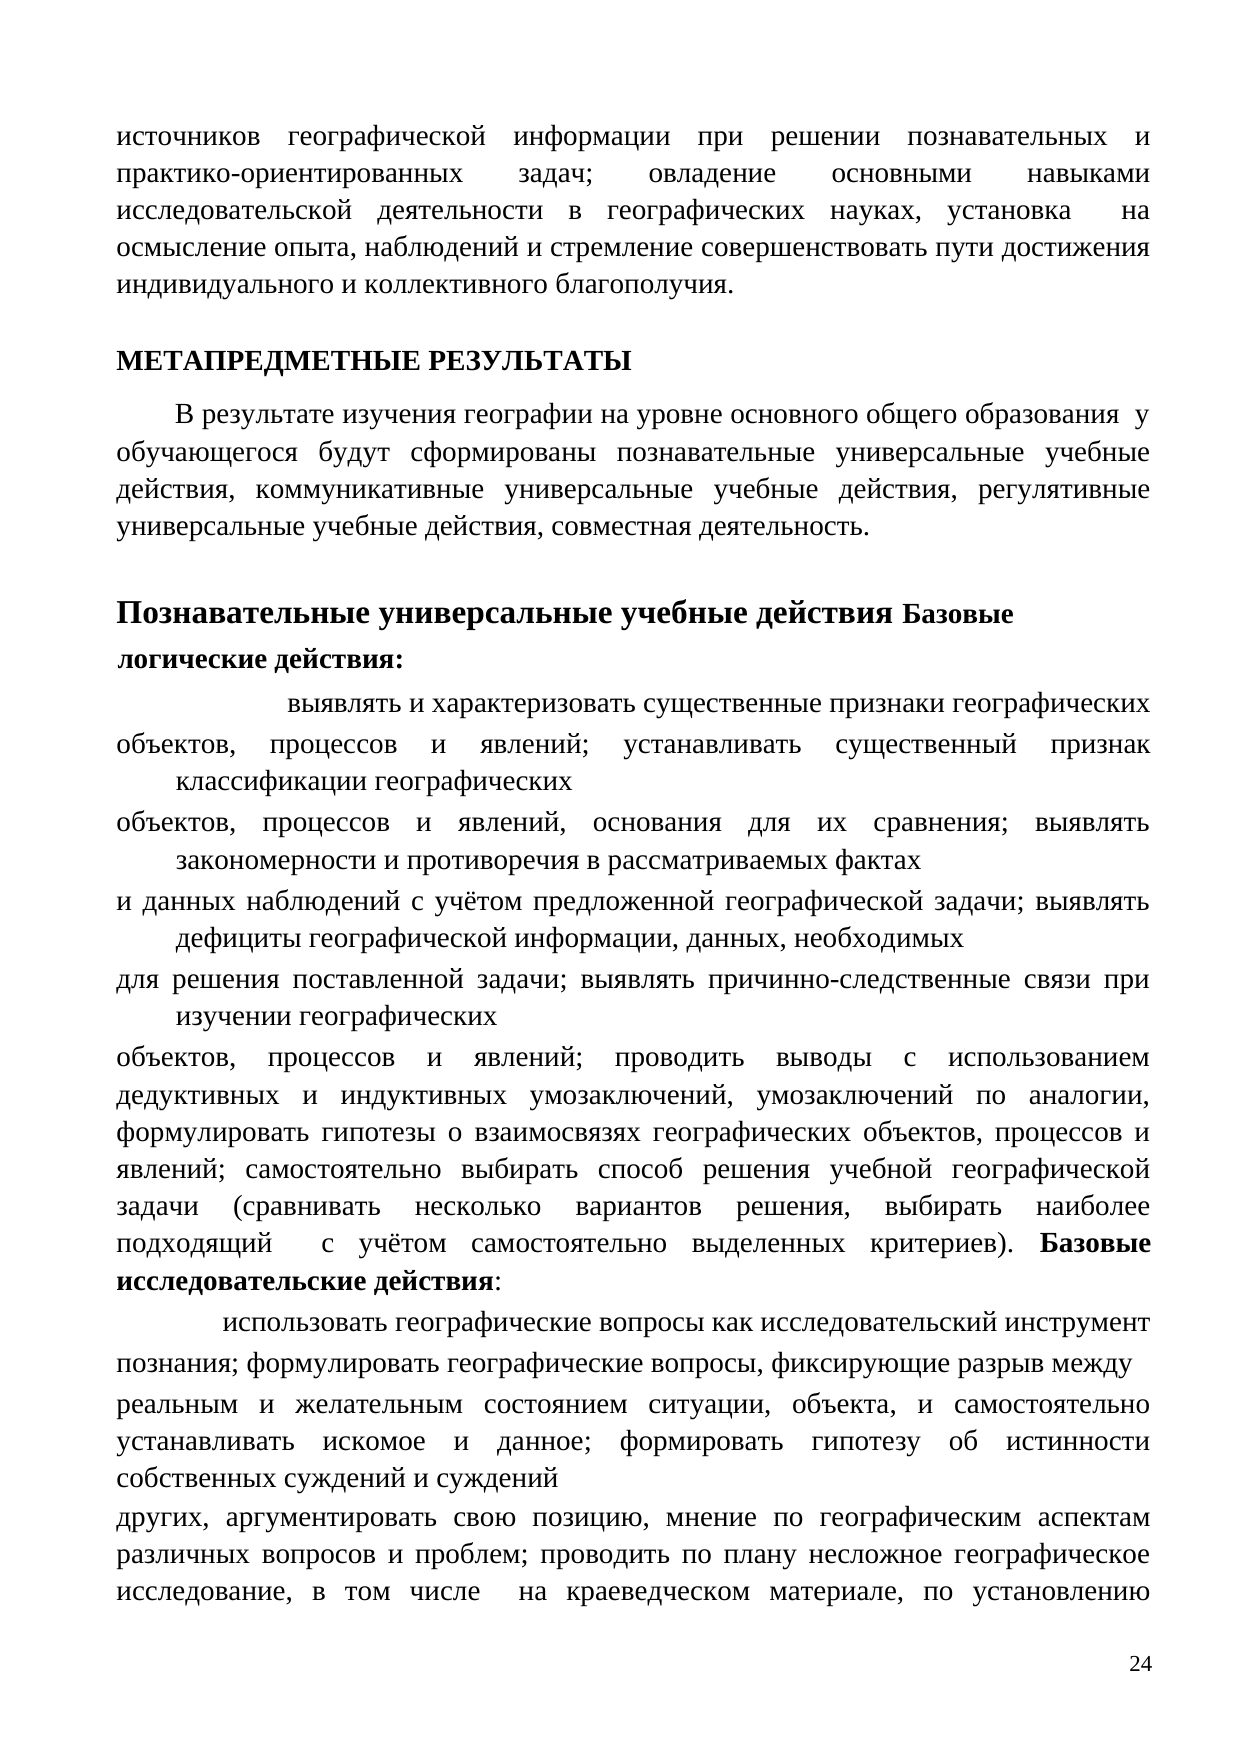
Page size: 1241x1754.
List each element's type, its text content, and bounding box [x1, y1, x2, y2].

text реальным и желательным состоянием ситуации, объекта, и самостоятельно устанавливать искомое и данное; формировать гипотезу об истинности собственных суждений и суждений [116, 1386, 1151, 1494]
text объектов, процессов и явлений, основания для их сравнения; выявлять закономерности и противоречия в рассматриваемых фактах [116, 804, 1151, 875]
text выявлять и характеризовать существенные признаки географических [118, 685, 1151, 719]
subtitle МЕТАПРЕДМЕТНЫЕ РЕЗУЛЬТАТЫ [116, 343, 1122, 376]
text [116, 1499, 1151, 1607]
text использовать географические вопросы как исследовательский инструмент [118, 1304, 1151, 1337]
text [116, 118, 1151, 300]
text объектов, процессов и явлений; проводить выводы с использованием дедуктивных и индуктивных умозаключений, умозаключений по аналогии, формулировать гипотезы о взаимосвязях географических объектов, процессов и явлений; самостоятельно выбирать способ решения учебной географической задачи (сравнивать несколько вариантов решения, выбирать наиболее подходящий с учётом самостоятельно выделенных критериев). Базовые исследовательские действия: [116, 1039, 1151, 1296]
text объектов, процессов и явлений; устанавливать существенный признак классификации географических [116, 726, 1151, 797]
text познания; формулировать географические вопросы, фиксирующие разрыв между [116, 1345, 1151, 1378]
text В результате изучения географии на уровне основного общего образования у обучающегося будут сформированы познавательные универсальные учебные действия, коммуникативные универсальные учебные действия, регулятивные универсальные учебные действия, совместная деятельность. [116, 397, 1151, 542]
text для решения поставленной задачи; выявлять причинно-следственные связи при изучении географических [116, 961, 1151, 1032]
text Познавательные универсальные учебные действия Базовые логические действия: [116, 593, 1014, 675]
text и данных наблюдений с учётом предложенной географической задачи; выявлять дефициты географической информации, данных, необходимых [116, 883, 1151, 954]
